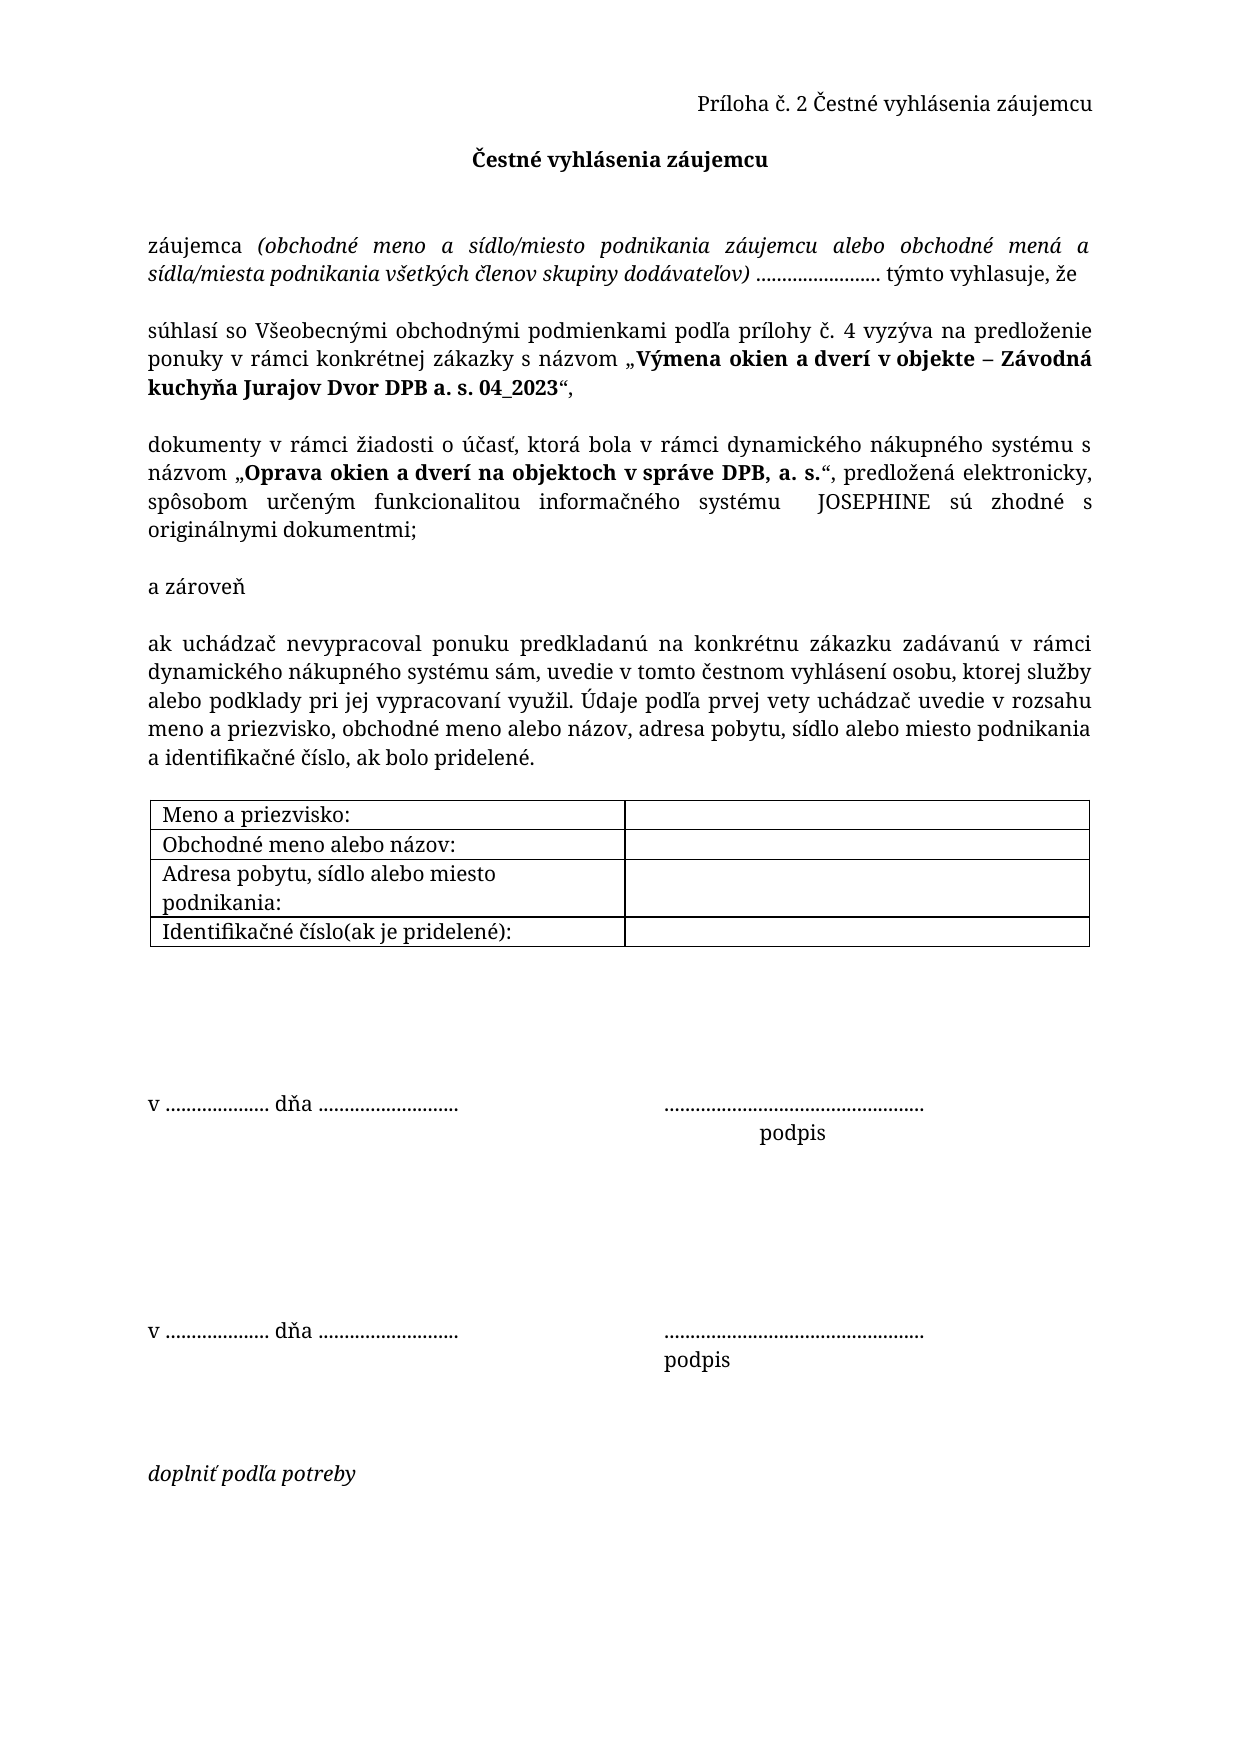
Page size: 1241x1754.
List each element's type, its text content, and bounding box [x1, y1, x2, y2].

text podpis [148, 1345, 1093, 1373]
text dokumenty v rámci žiadosti o účasť, ktorá bola v rámci dynamického nákupného systému s názvom „Oprava okien a dverí na objektoch v správe DPB, a. s.“, predložená elektronicky, spôsobom určeným funkcionalitou informačného systému JOSEPHINE sú zhodné s originálnymi dokumentmi; [148, 430, 1093, 544]
table_cell Obchodné meno alebo názov: [151, 830, 624, 858]
table_header Meno a priezvisko: [151, 801, 624, 829]
table_cell [626, 860, 1089, 916]
text záujemca (obchodné meno a sídlo/miesto podnikania záujemcu alebo obchodné mená a sídla/miesta podnikania všetkých členov skupiny dodávateľov) ........................ týmto vyhlasuje, že [148, 231, 1093, 288]
text Príloha č. 2 Čestné vyhlásenia záujemcu [148, 89, 1093, 117]
text a zároveň [148, 572, 1093, 601]
text ak uchádzač nevypracoval ponuku predkladanú na konkrétnu zákazku zadávanú v rámci dynamického nákupného systému sám, uvedie v tomto čestnom vyhlásení osobu, ktorej služby alebo podklady pri jej vypracovaní využil. Údaje podľa prvej vety uchádzač uvedie v rozsahu meno a priezvisko, obchodné meno alebo názov, adresa pobytu, sídlo alebo miesto podnikania a identifikačné číslo, ak bolo pridelené. [148, 629, 1093, 771]
text doplniť podľa potreby [148, 1459, 1093, 1487]
table_cell Identifikačné číslo(ak je pridelené): [151, 918, 624, 946]
table_cell [626, 830, 1089, 858]
table_header [626, 801, 1089, 829]
text Čestné vyhlásenia záujemcu [148, 146, 1093, 174]
text v .................... dňa ........................... .................................................. [148, 1089, 1093, 1118]
table_cell [626, 918, 1089, 946]
table_cell Adresa pobytu, sídlo alebo miesto podnikania: [151, 860, 624, 916]
text podpis [148, 1118, 1093, 1146]
text v .................... dňa ........................... .................................................. [148, 1317, 1093, 1345]
text súhlasí so Všeobecnými obchodnými podmienkami podľa prílohy č. 4 vyzýva na predloženie ponuky v rámci konkrétnej zákazky s názvom „Výmena okien a dverí v objekte – Závodná kuchyňa Jurajov Dvor DPB a. s. 04_2023“, [148, 316, 1093, 401]
